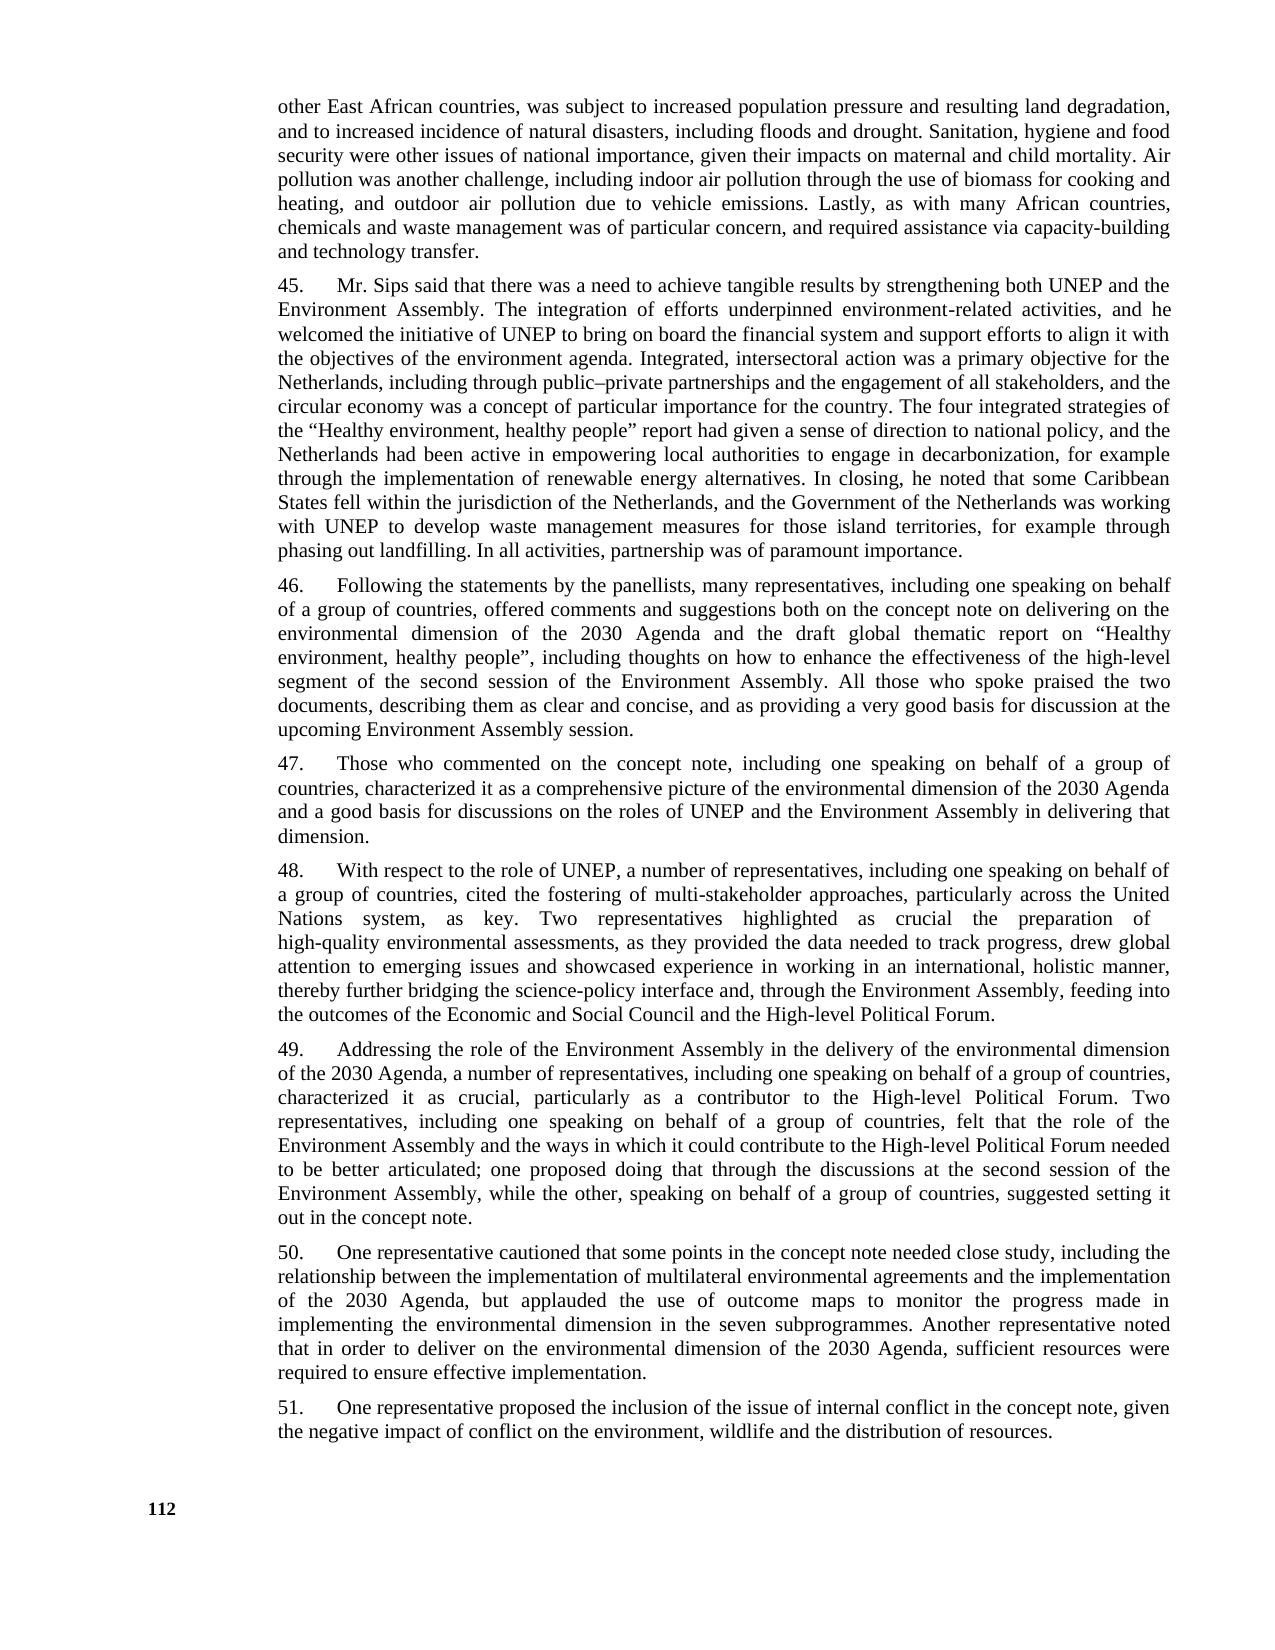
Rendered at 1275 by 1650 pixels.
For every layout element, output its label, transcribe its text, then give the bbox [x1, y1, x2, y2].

list Addressing the role of the Environment Assembly in the delivery of the environmental dimension of the 2030 Agenda, a number of representatives, including one speaking on behalf of a group of countries, characterized it as crucial, particularly as a contributor to the High-level Political Forum. Two representatives, including one speaking on behalf of a group of countries, felt that the role of the Environment Assembly and the ways in which it could contribute to the High-level Political Forum needed to be better articulated; one proposed doing that through the discussions at the second session of the Environment Assembly, while the other, speaking on behalf of a group of countries, suggested setting it out in the concept note. [278, 1037, 1172, 1229]
list One representative cautioned that some points in the concept note needed close study, including the relationship between the implementation of multilateral environmental agreements and the implementation of the 2030 Agenda, but applauded the use of outcome maps to monitor the progress made in implementing the environmental dimension in the seven subprogrammes. Another representative noted that in order to deliver on the environmental dimension of the 2030 Agenda, sufficient resources were required to ensure effective implementation. [278, 1240, 1172, 1384]
list Mr. Sips said that there was a need to achieve tangible results by strengthening both UNEP and the Environment Assembly. The integration of efforts underpinned environment-related activities, and he welcomed the initiative of UNEP to bring on board the financial system and support efforts to align it with the objectives of the environment agenda. Integrated, intersectoral action was a primary objective for the Netherlands, including through public–private partnerships and the engagement of all stakeholders, and the circular economy was a concept of particular importance for the country. The four integrated strategies of the “Healthy environment, healthy people” report had given a sense of direction to national policy, and the Netherlands had been active in empowering local authorities to engage in decarbonization, for example through the implementation of renewable energy alternatives. In closing, he noted that some Caribbean States fell within the jurisdiction of the Netherlands, and the Government of the Netherlands was working with UNEP to develop waste management measures for those island territories, for example through phasing out landfilling. In all activities, partnership was of paramount importance. [278, 273, 1172, 562]
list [278, 94, 1172, 263]
list With respect to the role of UNEP, a number of representatives, including one speaking on behalf of a group of countries, cited the fostering of multi-stakeholder approaches, particularly across the United Nations system, as key. Two representatives highlighted as crucial the preparation of high-quality environmental assessments, as they provided the data needed to track progress, drew global attention to emerging issues and showcased experience in working in an international, holistic manner, thereby further bridging the science-policy interface and, through the Environment Assembly, feeding into the outcomes of the Economic and Social Council and the High-level Political Forum. [278, 858, 1172, 1026]
list Following the statements by the panellists, many representatives, including one speaking on behalf of a group of countries, offered comments and suggestions both on the concept note on delivering on the environmental dimension of the 2030 Agenda and the draft global thematic report on “Healthy environment, healthy people”, including thoughts on how to enhance the effectiveness of the high-level segment of the second session of the Environment Assembly. All those who spoke praised the two documents, describing them as clear and concise, and as providing a very good basis for discussion at the upcoming Environment Assembly session. [278, 572, 1172, 741]
list One representative proposed the inclusion of the issue of internal conflict in the concept note, given the negative impact of conflict on the environment, wildlife and the distribution of resources. [278, 1394, 1172, 1443]
list Those who commented on the concept note, including one speaking on behalf of a group of countries, characterized it as a comprehensive picture of the environmental dimension of the 2030 Agenda and a good basis for discussions on the roles of UNEP and the Environment Assembly in delivering that dimension. [278, 751, 1172, 848]
